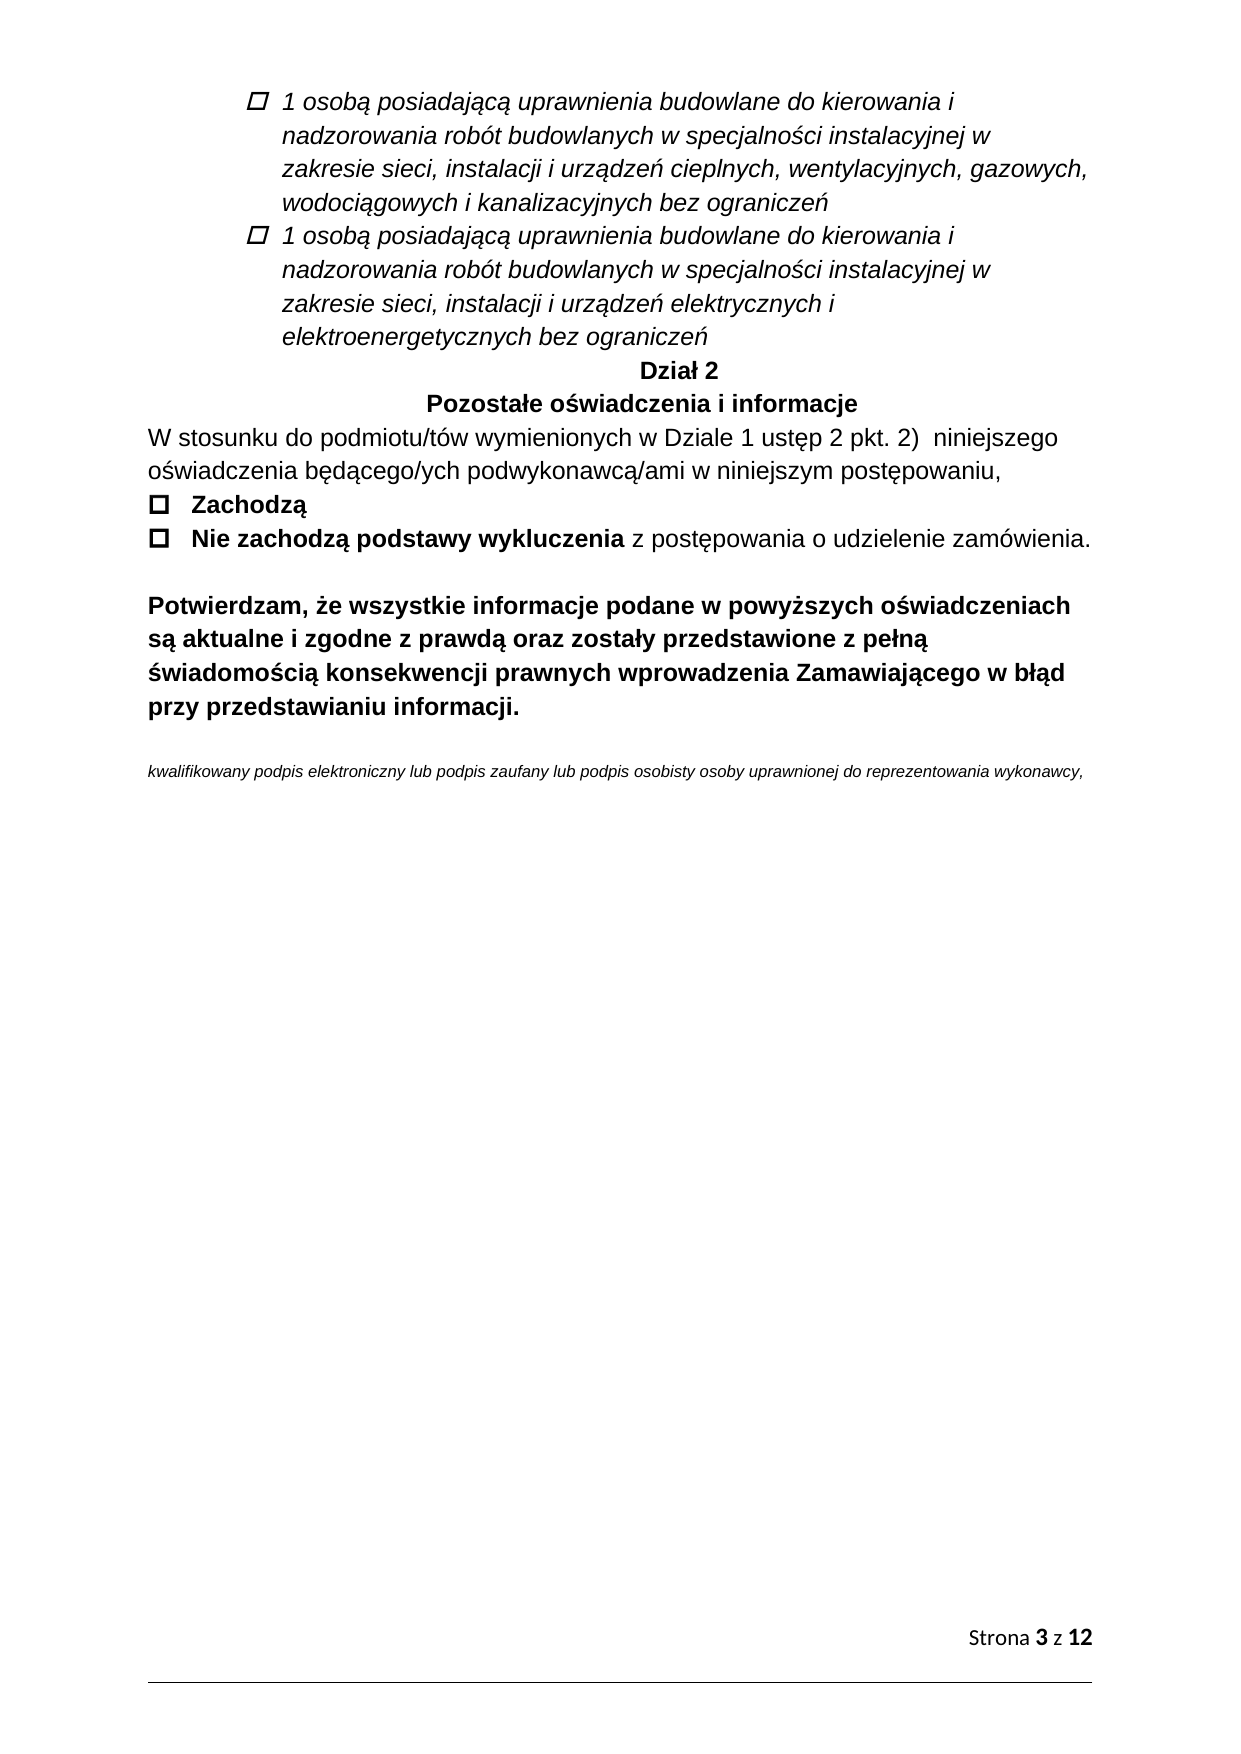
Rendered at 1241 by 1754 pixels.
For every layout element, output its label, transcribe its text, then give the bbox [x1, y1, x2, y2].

text kwalifikowany podpis elektroniczny lub podpis zaufany lub podpis osobisty osoby uprawnionej do reprezentowania wykonawcy, [148, 762, 1092, 781]
text Nie zachodzą podstawy wykluczenia z postępowania o udzielenie zamówienia. [148, 523, 1092, 552]
list Pozostałe oświadczenia i informacje [192, 389, 1092, 418]
text Dział 2 [266, 356, 1092, 384]
text Potwierdzam, że wszystkie informacje podane w powyższych oświadczeniach są aktualne i zgodne z prawdą oraz zostały przedstawione z pełną świadomością konsekwencji prawnych wprowadzenia Zamawiającego w błąd przy przedstawianiu informacji. [148, 591, 1092, 720]
list 1 osobą posiadającą uprawnienia budowlane do kierowania i nadzorowania robót budowlanych w specjalności instalacyjnej w zakresie sieci, instalacji i urządzeń elektrycznych i elektroenergetycznych bez ograniczeń [244, 221, 1092, 351]
text Zachodzą [148, 490, 1092, 519]
list 1 osobą posiadającą uprawnienia budowlane do kierowania i nadzorowania robót budowlanych w specjalności instalacyjnej w zakresie sieci, instalacji i urządzeń cieplnych, wentylacyjnych, gazowych, wodociągowych i kanalizacyjnych bez ograniczeń [244, 87, 1092, 217]
text W stosunku do podmiotu/tów wymienionych w Dziale 1 ustęp 2 pkt. 2) niniejszego oświadczenia będącego/ych podwykonawcą/ami w niniejszym postępowaniu, [148, 423, 1092, 485]
